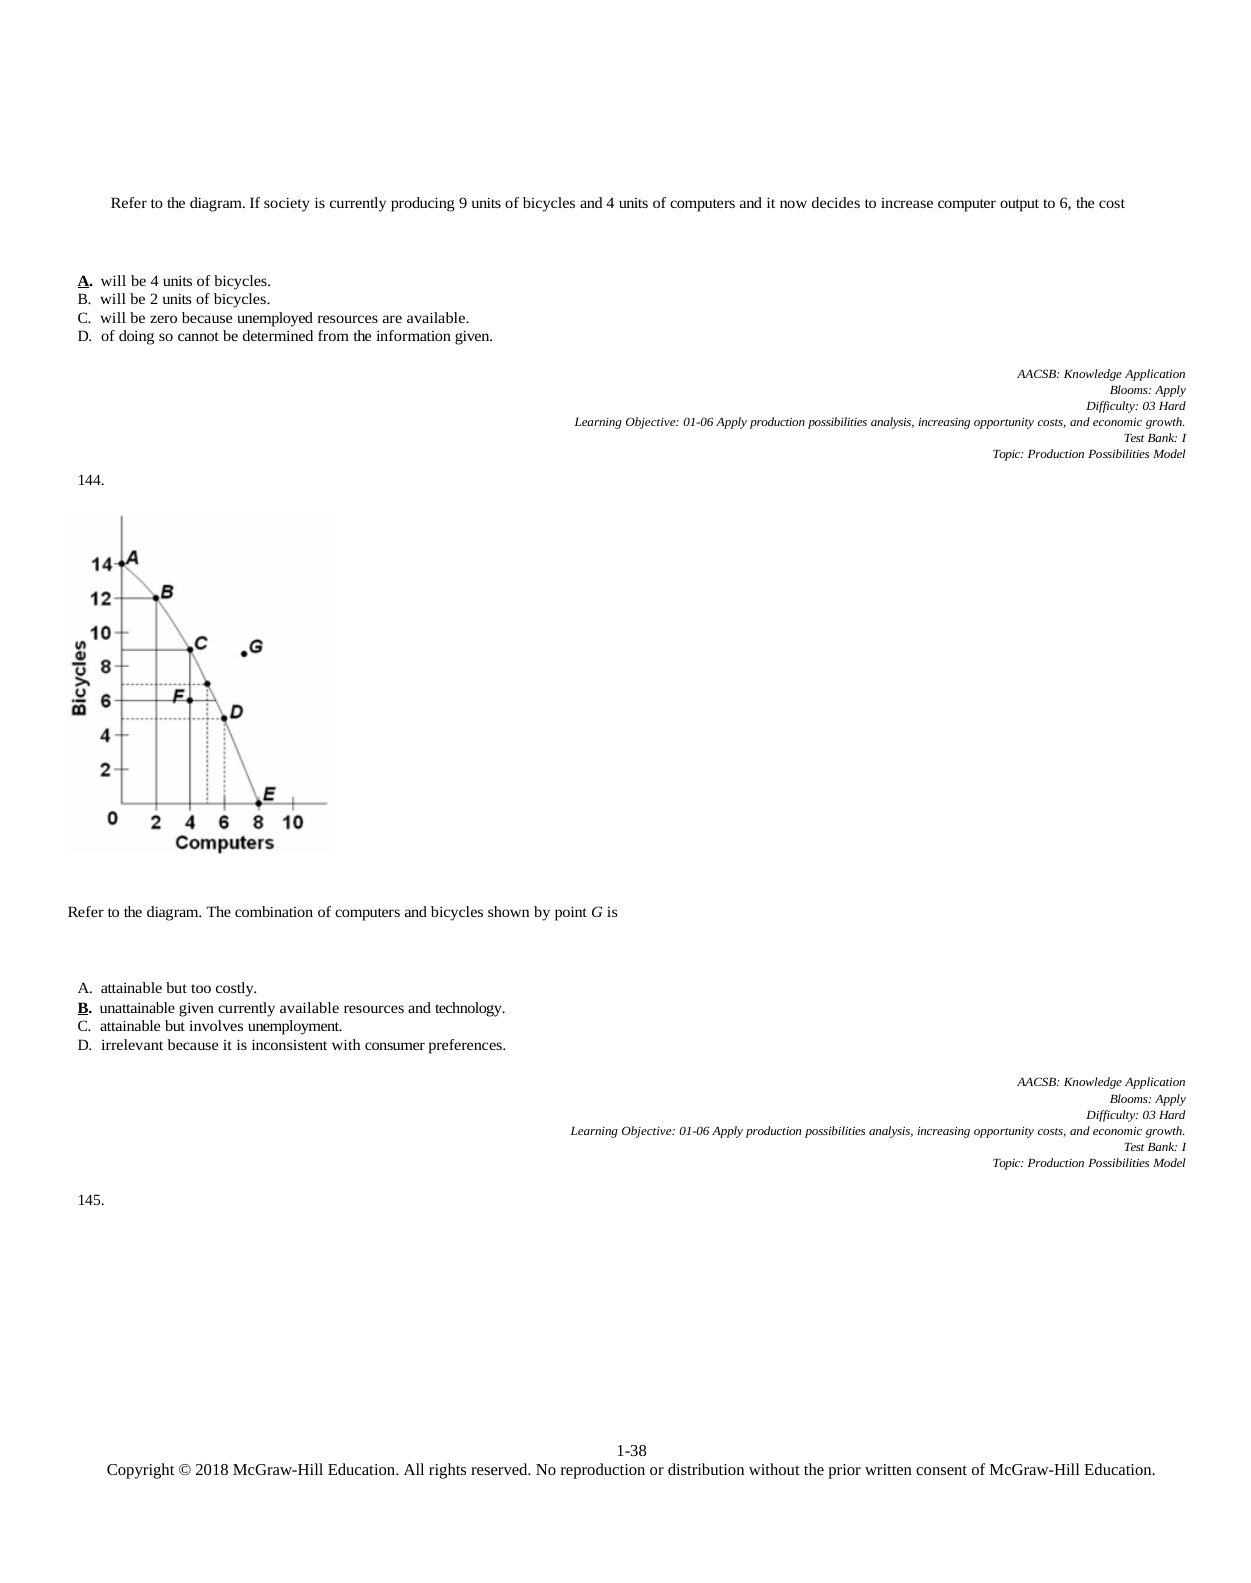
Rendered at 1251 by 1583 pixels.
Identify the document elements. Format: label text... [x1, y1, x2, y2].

text Learning Objective: 01-06 Apply production possibilities analysis, increasing opportunity costs, and economic growth. [67, 415, 1186, 429]
list will be 2 units of bicycles. [77, 290, 1196, 308]
text Test Bank: I Topic: Production Possibilities Model [989, 1140, 1186, 1170]
list of doing so cannot be determined from the information given. [77, 327, 1196, 345]
text 144. [77, 471, 1196, 488]
text AACSB: Knowledge Application [67, 1075, 1186, 1089]
text Learning Objective: 01-06 Apply production possibilities analysis, increasing opportunity costs, and economic growth. [67, 1124, 1186, 1138]
list will be zero because unemployed resources are available. [77, 308, 1196, 326]
text 145. [77, 1190, 1196, 1208]
text B. unattainable given currently available resources and technology. [77, 999, 1196, 1017]
text Blooms: Apply Difficulty: 03 Hard [1084, 1091, 1186, 1122]
list attainable but involves unemployment. [77, 1017, 1196, 1035]
picture [67, 508, 335, 854]
text Test Bank: I Topic: Production Possibilities Model [989, 431, 1186, 462]
text Refer to the diagram. The combination of computers and bicycles shown by point G is [67, 903, 1196, 921]
text Refer to the diagram. If society is currently producing 9 units of bicycles and 4 units of computers and it now decides to increase computer output to 6, the cost [110, 194, 1196, 212]
text Blooms: Apply Difficulty: 03 Hard [1084, 383, 1186, 413]
text A. attainable but too costly. [77, 979, 1196, 997]
text AACSB: Knowledge Application [67, 366, 1186, 381]
text A. will be 4 units of bicycles. [77, 271, 1196, 289]
list irrelevant because it is inconsistent with consumer preferences. [77, 1036, 1196, 1054]
